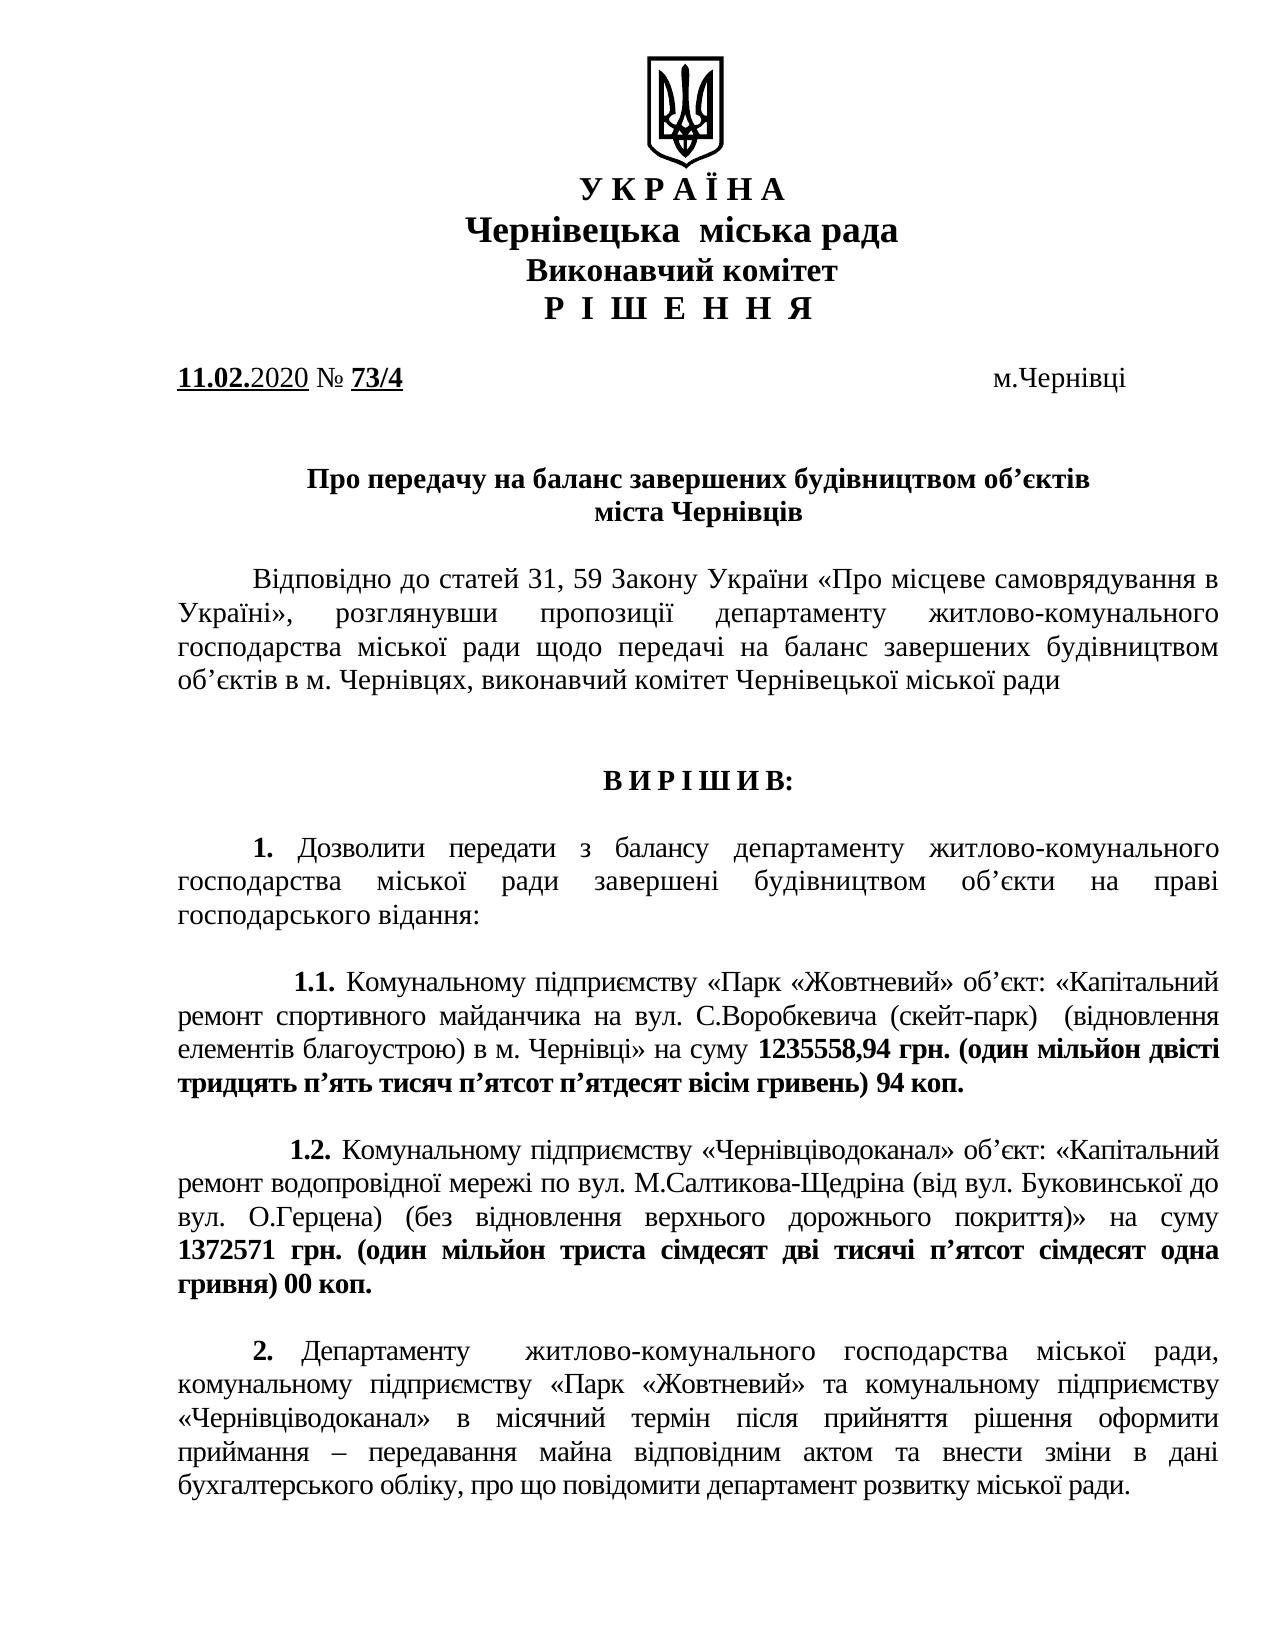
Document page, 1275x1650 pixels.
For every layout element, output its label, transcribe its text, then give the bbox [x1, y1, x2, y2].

text Чернівецька міська рада [177, 207, 1186, 250]
text 1. Дозволити передати з балансу департаменту житлово-комунального господарства міської ради завершені будівництвом об’єкти на праві господарського відання: [177, 830, 1220, 931]
text Р І Ш Е Н Н Я [177, 288, 1220, 327]
text 1.2. Комунальному підприємству «Чернівціводоканал» об’єкт: «Капітальний ремонт водопровідної мережі по вул. М.Салтикова-Щедріна (від вул. Буковинської до вул. О.Герцена) (без відновлення верхнього дорожнього покриття)» на суму 1372571 грн. (один мільйон триста сімдесят дві тисячі п’ятсот сімдесят одна гривня) 00 коп. [177, 1132, 1220, 1299]
text В И Р І Ш И В: [177, 763, 1220, 796]
text 11.02.2020 № 73/4 м.Чернівці [177, 360, 1220, 394]
text міста Чернівців [177, 494, 1220, 528]
text Виконавчий комітет [177, 250, 1186, 288]
text Про передачу на баланс завершених будівництвом об’єктів [177, 461, 1220, 494]
text 1.1. Комунальному підприємству «Парк «Жовтневий» об’єкт: «Капітальний ремонт спортивного майданчика на вул. С.Воробкевича (скейт-парк) (відновлення елементів благоустрою) в м. Чернівці» на суму 1235558,94 грн. (один мільйон двісті тридцять п’ять тисяч п’ятсот п’ятдесят вісім гривень) 94 коп. [177, 964, 1220, 1098]
text 2. Департаменту житлово-комунального господарства міської ради, комунальному підприємству «Парк «Жовтневий» та комунальному підприємству «Чернівціводоканал» в місячний термін після прийняття рішення оформити приймання – передавання майна відповідним актом та внести зміни в дані бухгалтерського обліку, про що повідомити департамент розвитку міської ради. [177, 1333, 1220, 1501]
text У К Р А Ї Н А [177, 169, 1186, 207]
text Відповідно до статей 31, 59 Закону України «Про місцеве самоврядування в Україні», розглянувши пропозиції департаменту житлово-комунального господарства міської ради щодо передачі на баланс завершених будівництвом об’єктів в м. Чернівцях, виконавчий комітет Чернівецької міської ради [177, 562, 1220, 696]
